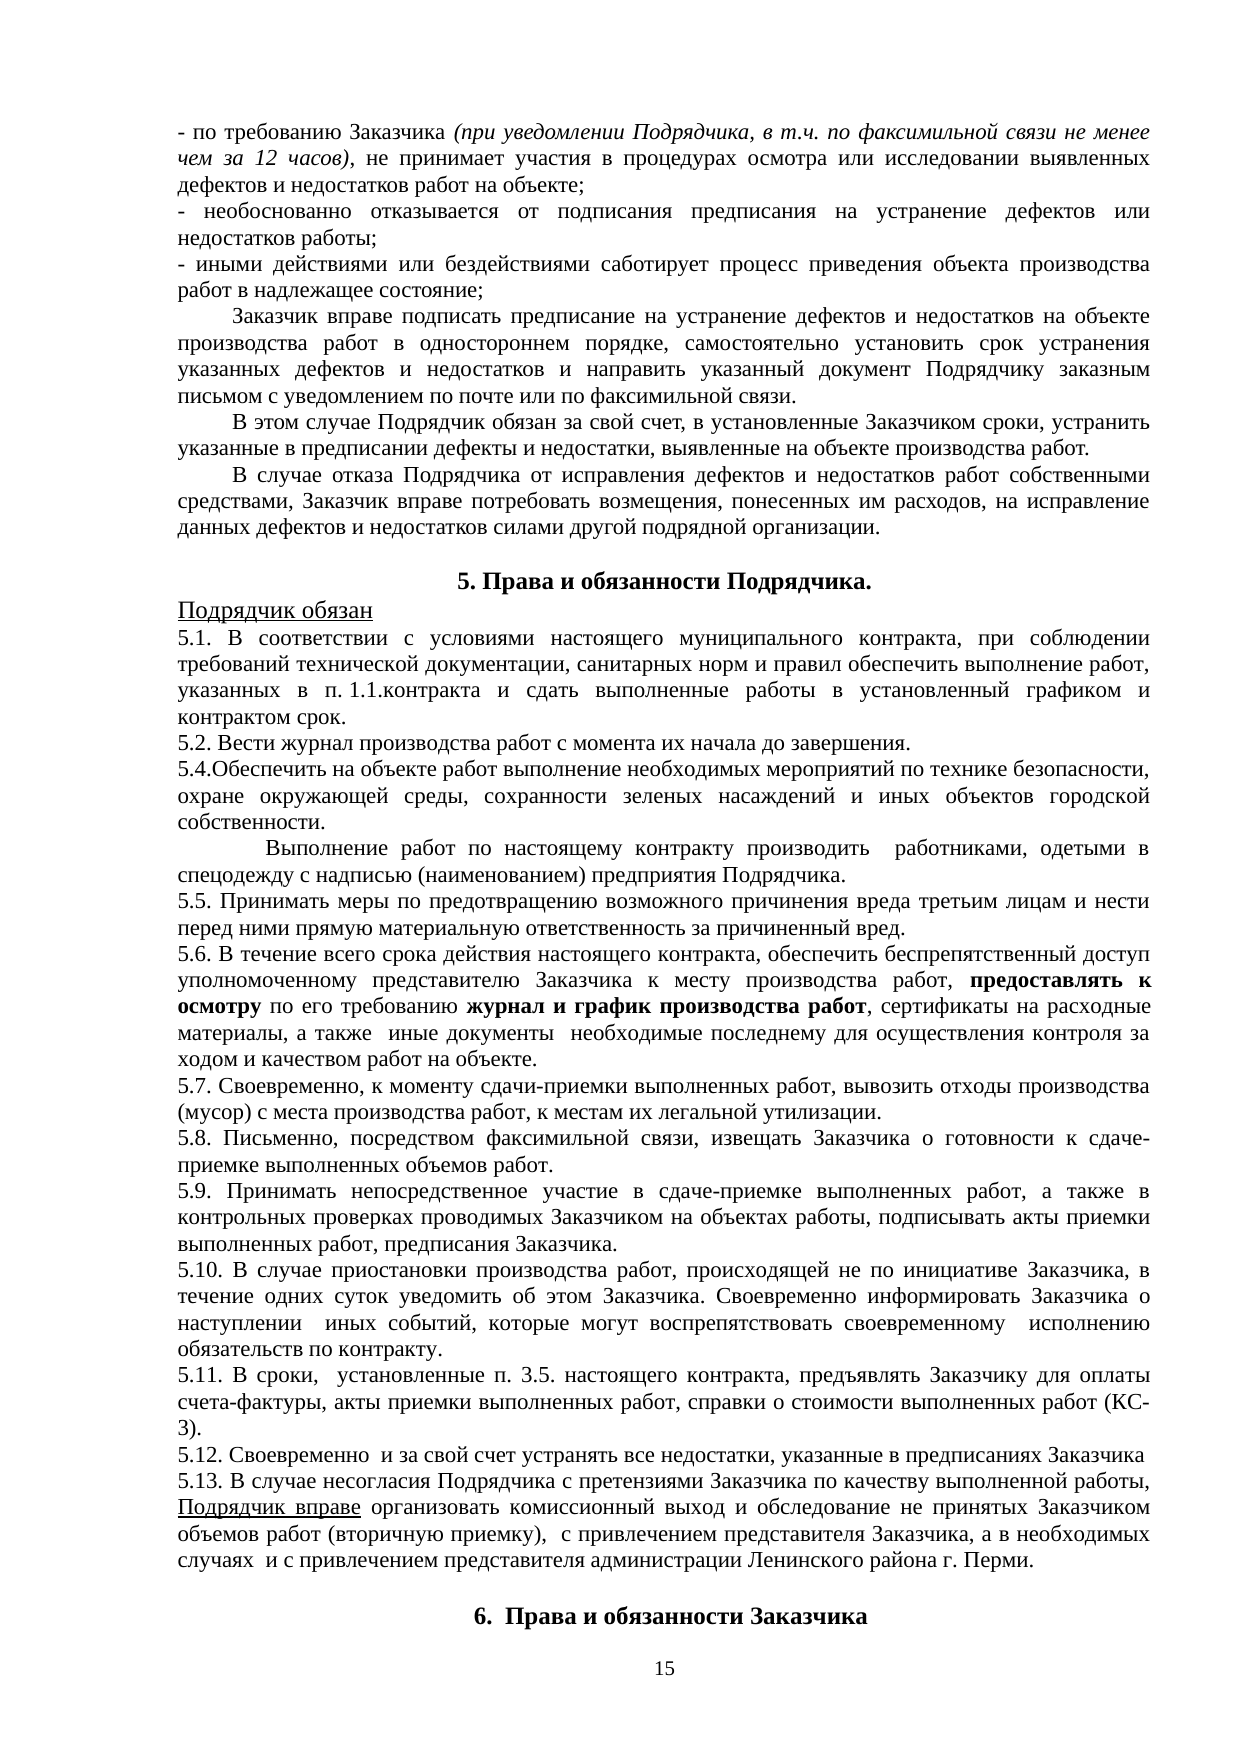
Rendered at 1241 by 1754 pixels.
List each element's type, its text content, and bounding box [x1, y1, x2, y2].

text 5.12. Своевременно и за свой счет устранять все недостатки, указанные в предписаниях Заказчика [177, 1441, 1152, 1467]
text 5.2. Вести журнал производства работ с момента их начала до завершения. [177, 729, 1152, 755]
text 5. Права и обязанности Подрядчика. [177, 566, 1152, 595]
text 5.10. В случае приостановки производства работ, происходящей не по инициативе Заказчика, в течение одних суток уведомить об этом Заказчика. Своевременно информировать Заказчика о наступлении иных событий, которые могут воспрепятствовать своевременному исполнению обязательств по контракту. [177, 1256, 1152, 1362]
text Заказчик вправе подписать предписание на устранение дефектов и недостатков на объекте производства работ в одностороннем порядке, самостоятельно установить срок устранения указанных дефектов и недостатков и направить указанный документ Подрядчику заказным письмом с уведомлением по почте или по факсимильной связи. [177, 303, 1152, 408]
text 5.5. Принимать меры по предотвращению возможного причинения вреда третьим лицам и нести перед ними прямую материальную ответственность за причиненный вред. [177, 887, 1152, 940]
text 5.1. В соответствии с условиями настоящего муниципального контракта, при соблюдении требований технической документации, санитарных норм и правил обеспечить выполнение работ, указанных в п. 1.1.контракта и сдать выполненные работы в установленный графиком и контрактом срок. [177, 624, 1152, 729]
text 5.8. Письменно, посредством факсимильной связи, извещать Заказчика о готовности к сдаче-приемке выполненных объемов работ. [177, 1124, 1152, 1177]
text - необоснованно отказывается от подписания предписания на устранение дефектов или недостатков работы; [177, 197, 1152, 250]
text В случае отказа Подрядчика от исправления дефектов и недостатков работ собственными средствами, Заказчик вправе потребовать возмещения, понесенных им расходов, на исправление данных дефектов и недостатков силами другой подрядной организации. [177, 461, 1152, 540]
text Подрядчик обязан [177, 595, 1152, 624]
text 5.9. Принимать непосредственное участие в сдаче-приемке выполненных работ, а также в контрольных проверках проводимых Заказчиком на объектах работы, подписывать акты приемки выполненных работ, предписания Заказчика. [177, 1177, 1152, 1256]
text Выполнение работ по настоящему контракту производить работниками, одетыми в спецодежду с надписью (наименованием) предприятия Подрядчика. [177, 834, 1152, 887]
text В этом случае Подрядчик обязан за свой счет, в установленные Заказчиком сроки, устранить указанные в предписании дефекты и недостатки, выявленные на объекте производства работ. [177, 408, 1152, 461]
text 5.6. В течение всего срока действия настоящего контракта, обеспечить беспрепятственный доступ уполномоченному представителю Заказчика к месту производства работ, предоставлять к осмотру по его требованию журнал и график производства работ, сертификаты на расходные материалы, а также иные документы необходимые последнему для осуществления контроля за ходом и качеством работ на объекте. [177, 940, 1152, 1072]
text 5.13. В случае несогласия Подрядчика с претензиями Заказчика по качеству выполненной работы, Подрядчик вправе организовать комиссионный выход и обследование не принятых Заказчиком объемов работ (вторичную приемку), с привлечением представителя Заказчика, а в необходимых случаях и с привлечением представителя администрации Ленинского района г. Перми. [177, 1467, 1152, 1572]
text 5.11. В сроки, установленные п. 3.5. настоящего контракта, предъявлять Заказчику для оплаты счета-фактуры, акты приемки выполненных работ, справки о стоимости выполненных работ (КС-3). [177, 1362, 1152, 1441]
text - иными действиями или бездействиями саботирует процесс приведения объекта производства работ в надлежащее состояние; [177, 250, 1152, 303]
text 5.7. Своевременно, к моменту сдачи-приемки выполненных работ, вывозить отходы производства (мусор) с места производства работ, к местам их легальной утилизации. [177, 1072, 1152, 1124]
text 5.4.Обеспечить на объекте работ выполнение необходимых мероприятий по технике безопасности, охране окружающей среды, сохранности зеленых насаждений и иных объектов городской собственности. [177, 755, 1152, 834]
text - по требованию Заказчика (при уведомлении Подрядчика, в т.ч. по факсимильной связи не менее чем за 12 часов), не принимает участия в процедурах осмотра или исследовании выявленных дефектов и недостатков работ на объекте; [177, 118, 1152, 197]
text 6. Права и обязанности Заказчика [473, 1601, 1152, 1630]
